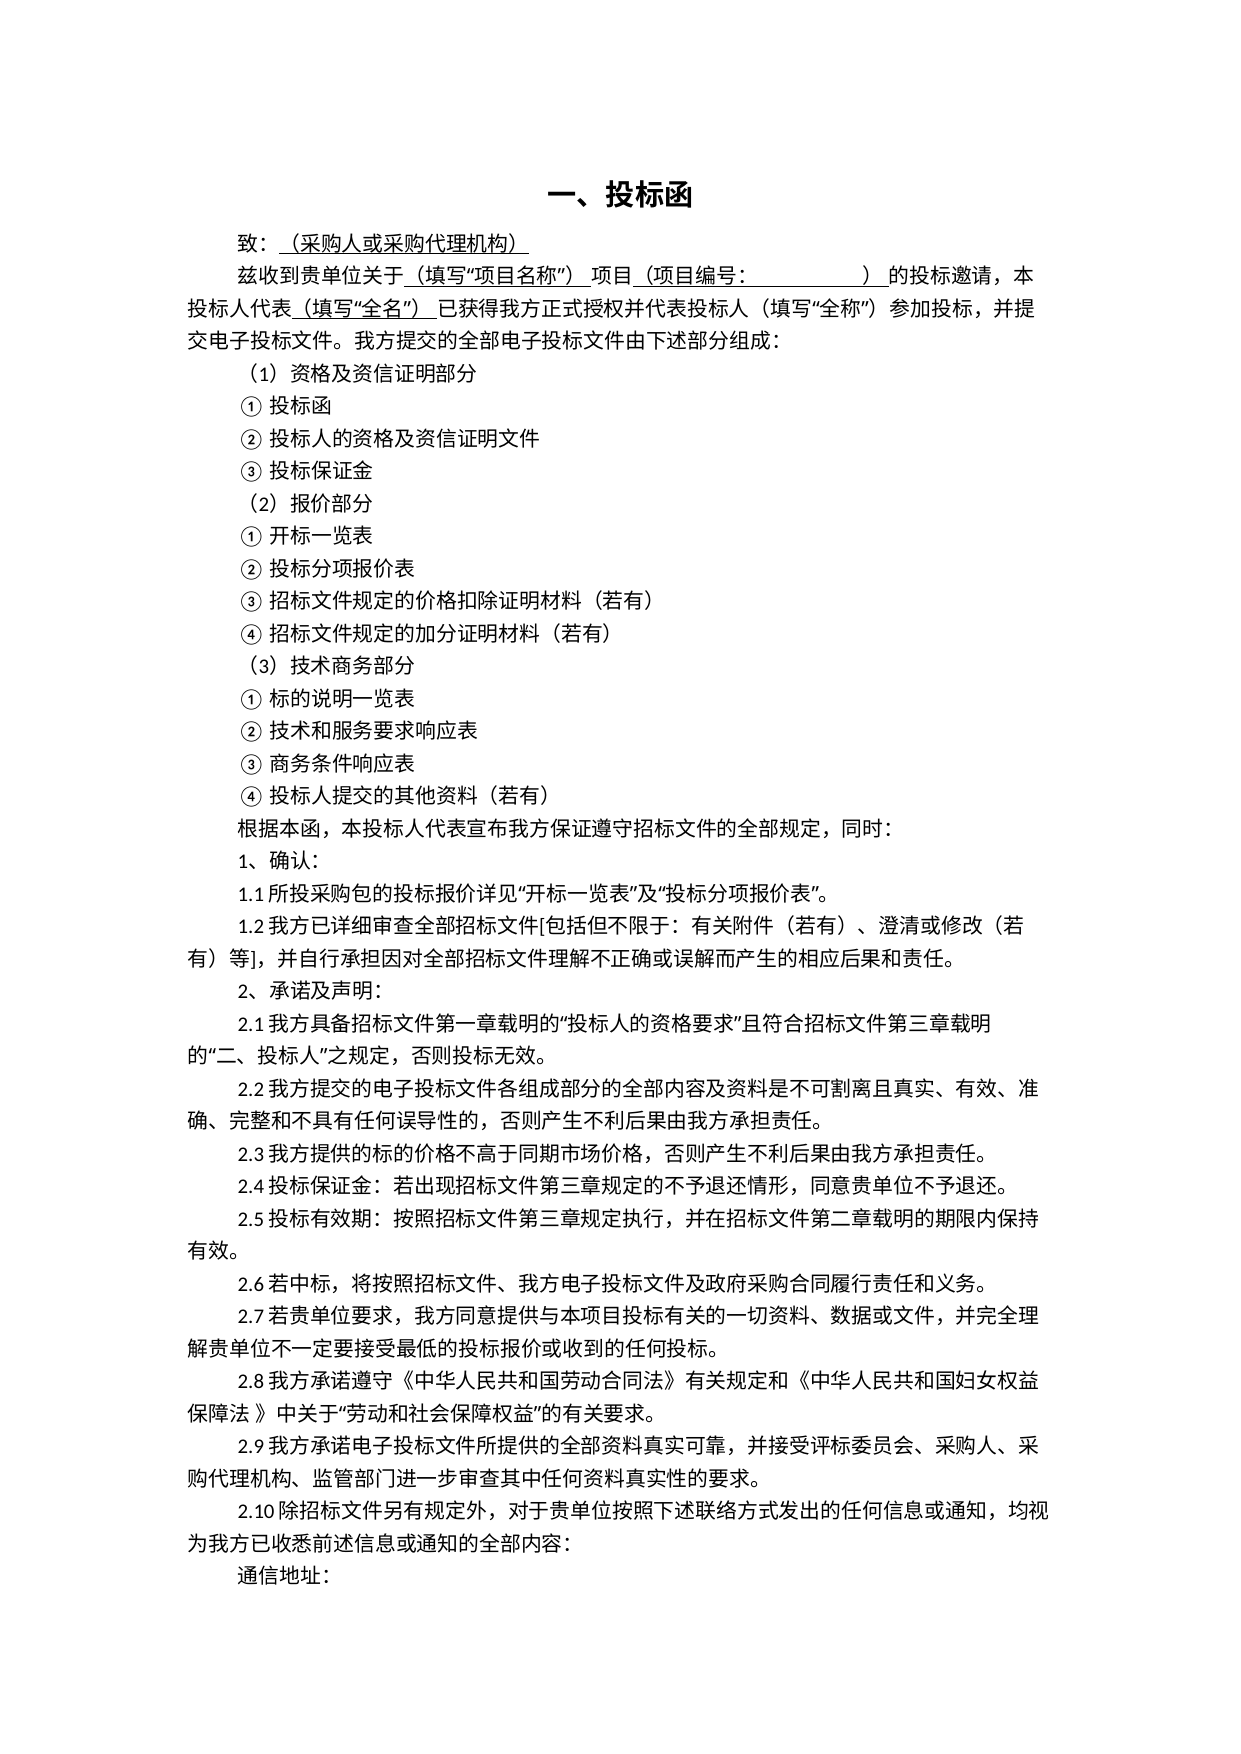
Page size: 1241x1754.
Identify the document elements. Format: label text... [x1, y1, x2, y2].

text ②投标分项报价表 [187, 552, 1053, 584]
text 1.2我方已详细审查全部招标文件[包括但不限于：有关附件（若有）、澄清或修改（若有）等]，并自行承担因对全部招标文件理解不正确或误解而产生的相应后果和责任。 [187, 909, 1053, 974]
text 2、承诺及声明： [187, 974, 1053, 1007]
text ①投标函 [187, 389, 1053, 422]
text ②技术和服务要求响应表 [187, 714, 1053, 747]
text 兹收到贵单位关于（填写“项目名称”） 项目（项目编号： ） 的投标邀请，本投标人代表（填写“全名”） 已获得我方正式授权并代表投标人（填写“全称”）参加投标，并提交电子投标文件。我方提交的全部电子投标文件由下述部分组成： [187, 259, 1053, 357]
text 2.10除招标文件另有规定外，对于贵单位按照下述联络方式发出的任何信息或通知，均视为我方已收悉前述信息或通知的全部内容： [187, 1494, 1053, 1559]
text ③投标保证金 [187, 454, 1053, 487]
text 2.6若中标，将按照招标文件、我方电子投标文件及政府采购合同履行责任和义务。 [187, 1267, 1053, 1299]
text ④投标人提交的其他资料（若有） [187, 779, 1053, 812]
text ②投标人的资格及资信证明文件 [187, 422, 1053, 454]
text （3）技术商务部分 [187, 649, 1053, 682]
text 2.9我方承诺电子投标文件所提供的全部资料真实可靠，并接受评标委员会、采购人、采购代理机构、监管部门进一步审查其中任何资料真实性的要求。 [187, 1429, 1053, 1494]
text 2.4投标保证金：若出现招标文件第三章规定的不予退还情形，同意贵单位不予退还。 [187, 1169, 1053, 1202]
text 2.3我方提供的标的价格不高于同期市场价格，否则产生不利后果由我方承担责任。 [187, 1137, 1053, 1169]
text ③招标文件规定的价格扣除证明材料（若有） [187, 584, 1053, 617]
text 致：（采购人或采购代理机构） [187, 227, 1053, 259]
text 1、确认： [187, 844, 1053, 877]
text 2.2我方提交的电子投标文件各组成部分的全部内容及资料是不可割离且真实、有效、准确、完整和不具有任何误导性的，否则产生不利后果由我方承担责任。 [187, 1072, 1053, 1137]
text ④招标文件规定的加分证明材料（若有） [187, 617, 1053, 649]
text 根据本函，本投标人代表宣布我方保证遵守招标文件的全部规定，同时： [187, 812, 1053, 844]
text ①开标一览表 [187, 519, 1053, 552]
text 2.8我方承诺遵守《中华人民共和国劳动合同法》有关规定和《中华人民共和国妇女权益保障法 》中关于“劳动和社会保障权益”的有关要求。 [187, 1364, 1053, 1429]
text 通信地址： [187, 1559, 1053, 1592]
text 一、投标函 [187, 162, 1053, 227]
text 1.1所投采购包的投标报价详见“开标一览表”及“投标分项报价表”。 [187, 877, 1053, 909]
text ③商务条件响应表 [187, 747, 1053, 779]
text （1）资格及资信证明部分 [187, 357, 1053, 389]
text 2.5投标有效期：按照招标文件第三章规定执行，并在招标文件第二章载明的期限内保持有效。 [187, 1202, 1053, 1267]
text 2.1我方具备招标文件第一章载明的“投标人的资格要求”且符合招标文件第三章载明的“二、投标人”之规定，否则投标无效。 [187, 1007, 1053, 1072]
text ①标的说明一览表 [187, 682, 1053, 714]
text （2）报价部分 [187, 487, 1053, 519]
text 2.7若贵单位要求，我方同意提供与本项目投标有关的一切资料、数据或文件，并完全理解贵单位不一定要接受最低的投标报价或收到的任何投标。 [187, 1299, 1053, 1364]
